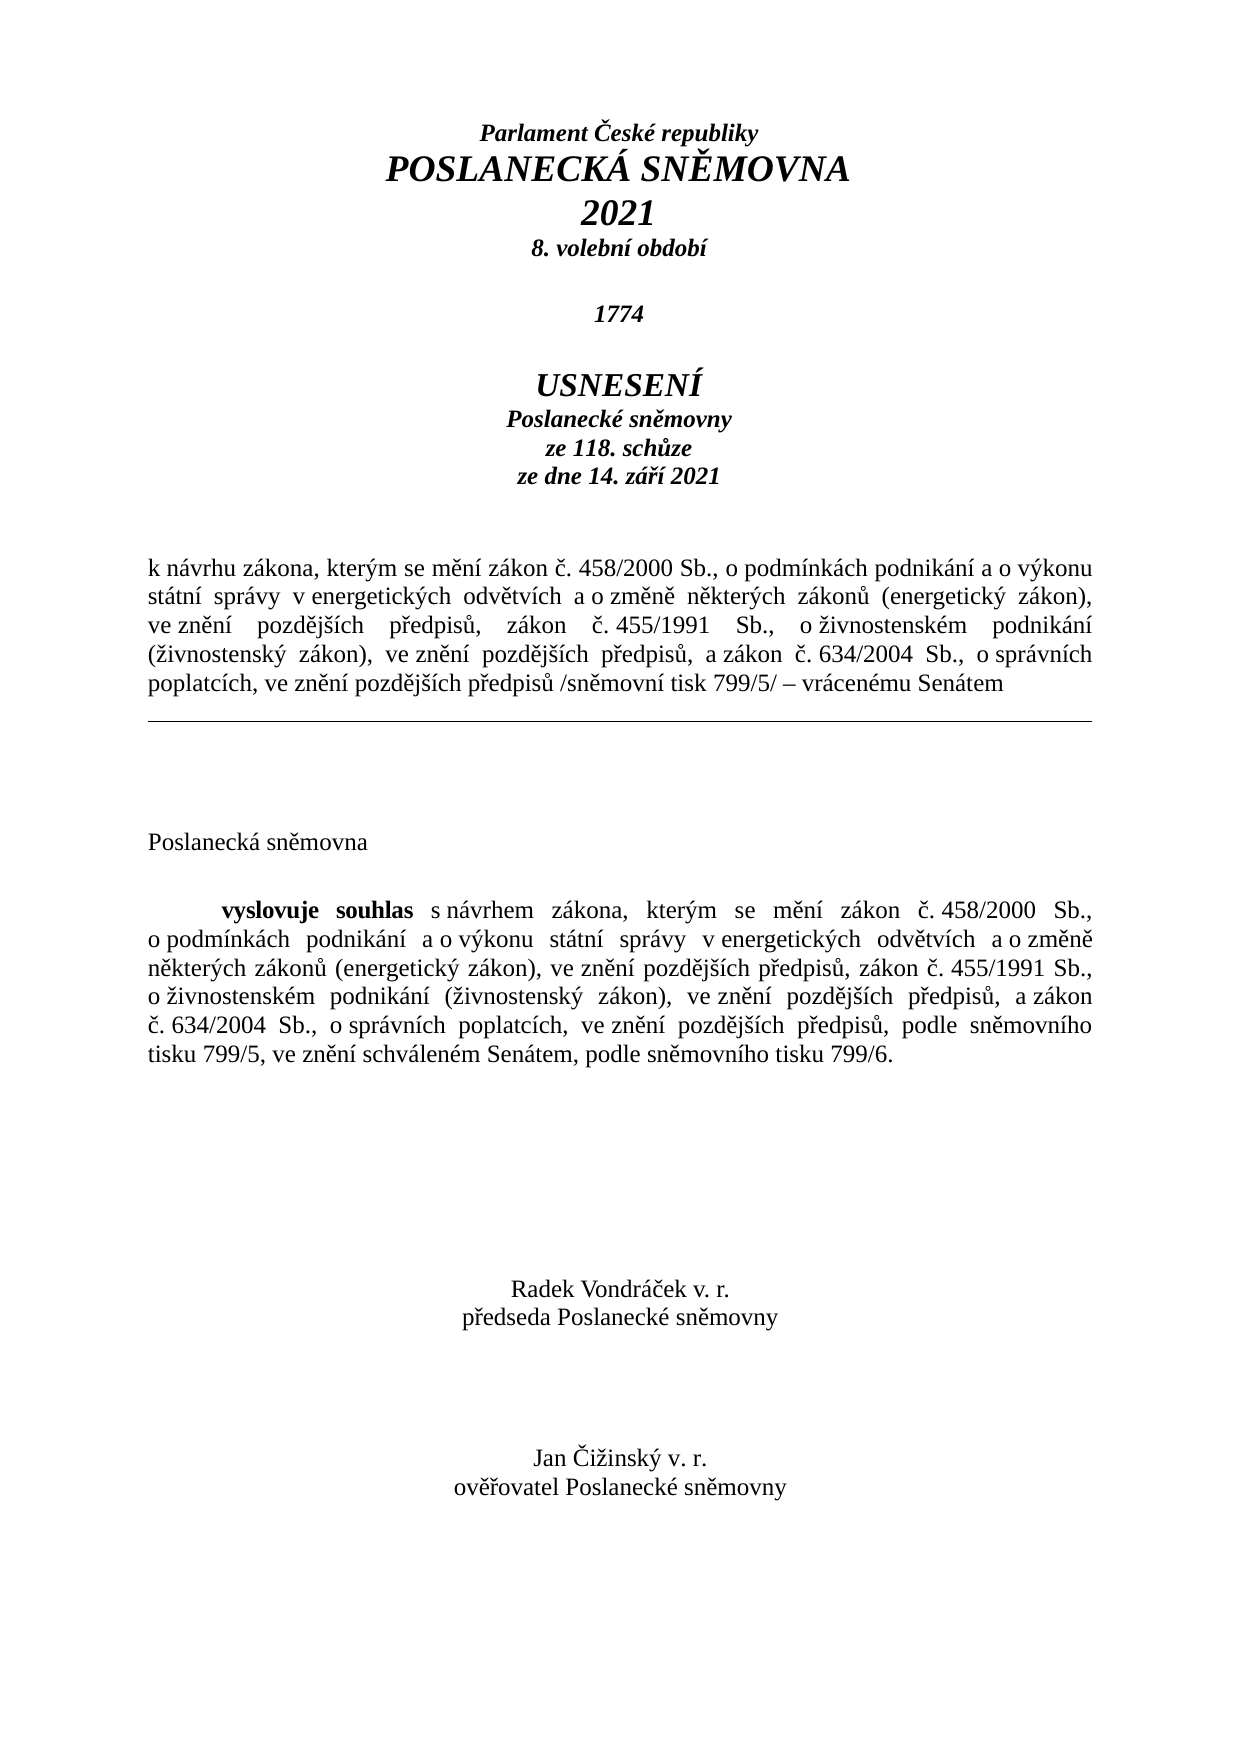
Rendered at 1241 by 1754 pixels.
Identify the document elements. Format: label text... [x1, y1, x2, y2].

text 2021 [148, 190, 1092, 233]
text vyslovuje souhlas s návrhem zákona, kterým se mění zákon č. 458/2000 Sb., o podmínkách podnikání a o výkonu státní správy v energetických odvětvích a o změně některých zákonů (energetický zákon), ve znění pozdějších předpisů, zákon č. 455/1991 Sb., o živnostenském podnikání (živnostenský zákon), ve znění pozdějších předpisů, a zákon č. 634/2004 Sb., o správních poplatcích, ve znění pozdějších předpisů, podle sněmovního tisku 799/5, ve znění schváleném Senátem, podle sněmovního tisku 799/6. [148, 895, 1092, 1068]
text Poslanecké sněmovny [148, 404, 1092, 433]
text k návrhu zákona, kterým se mění zákon č. 458/2000 Sb., o podmínkách podnikání a o výkonu státní správy v energetických odvětvích a o změně některých zákonů (energetický zákon), ve znění pozdějších předpisů, zákon č. 455/1991 Sb., o živnostenském podnikání (živnostenský zákon), ve znění pozdějších předpisů, a zákon č. 634/2004 Sb., o správních poplatcích, ve znění pozdějších předpisů /sněmovní tisk 799/5/ – vrácenému Senátem [148, 553, 1092, 721]
text ze 118. schůze [148, 433, 1092, 461]
text Radek Vondráček v. r. [148, 1274, 1092, 1302]
text Poslanecká sněmovna [148, 827, 1092, 855]
text 1774 [148, 299, 1092, 328]
text ze dne 14. září 2021 [148, 461, 1092, 490]
text ověřovatel Poslanecké sněmovny [148, 1472, 1092, 1501]
text 8. volební období [148, 233, 1092, 262]
text předseda Poslanecké sněmovny [148, 1302, 1092, 1331]
text POSLANECKÁ SNĚMOVNA [148, 147, 1092, 190]
text USNESENÍ [148, 366, 1092, 404]
text Jan Čižinský v. r. [148, 1443, 1092, 1472]
text Parlament České republiky [148, 118, 1092, 147]
